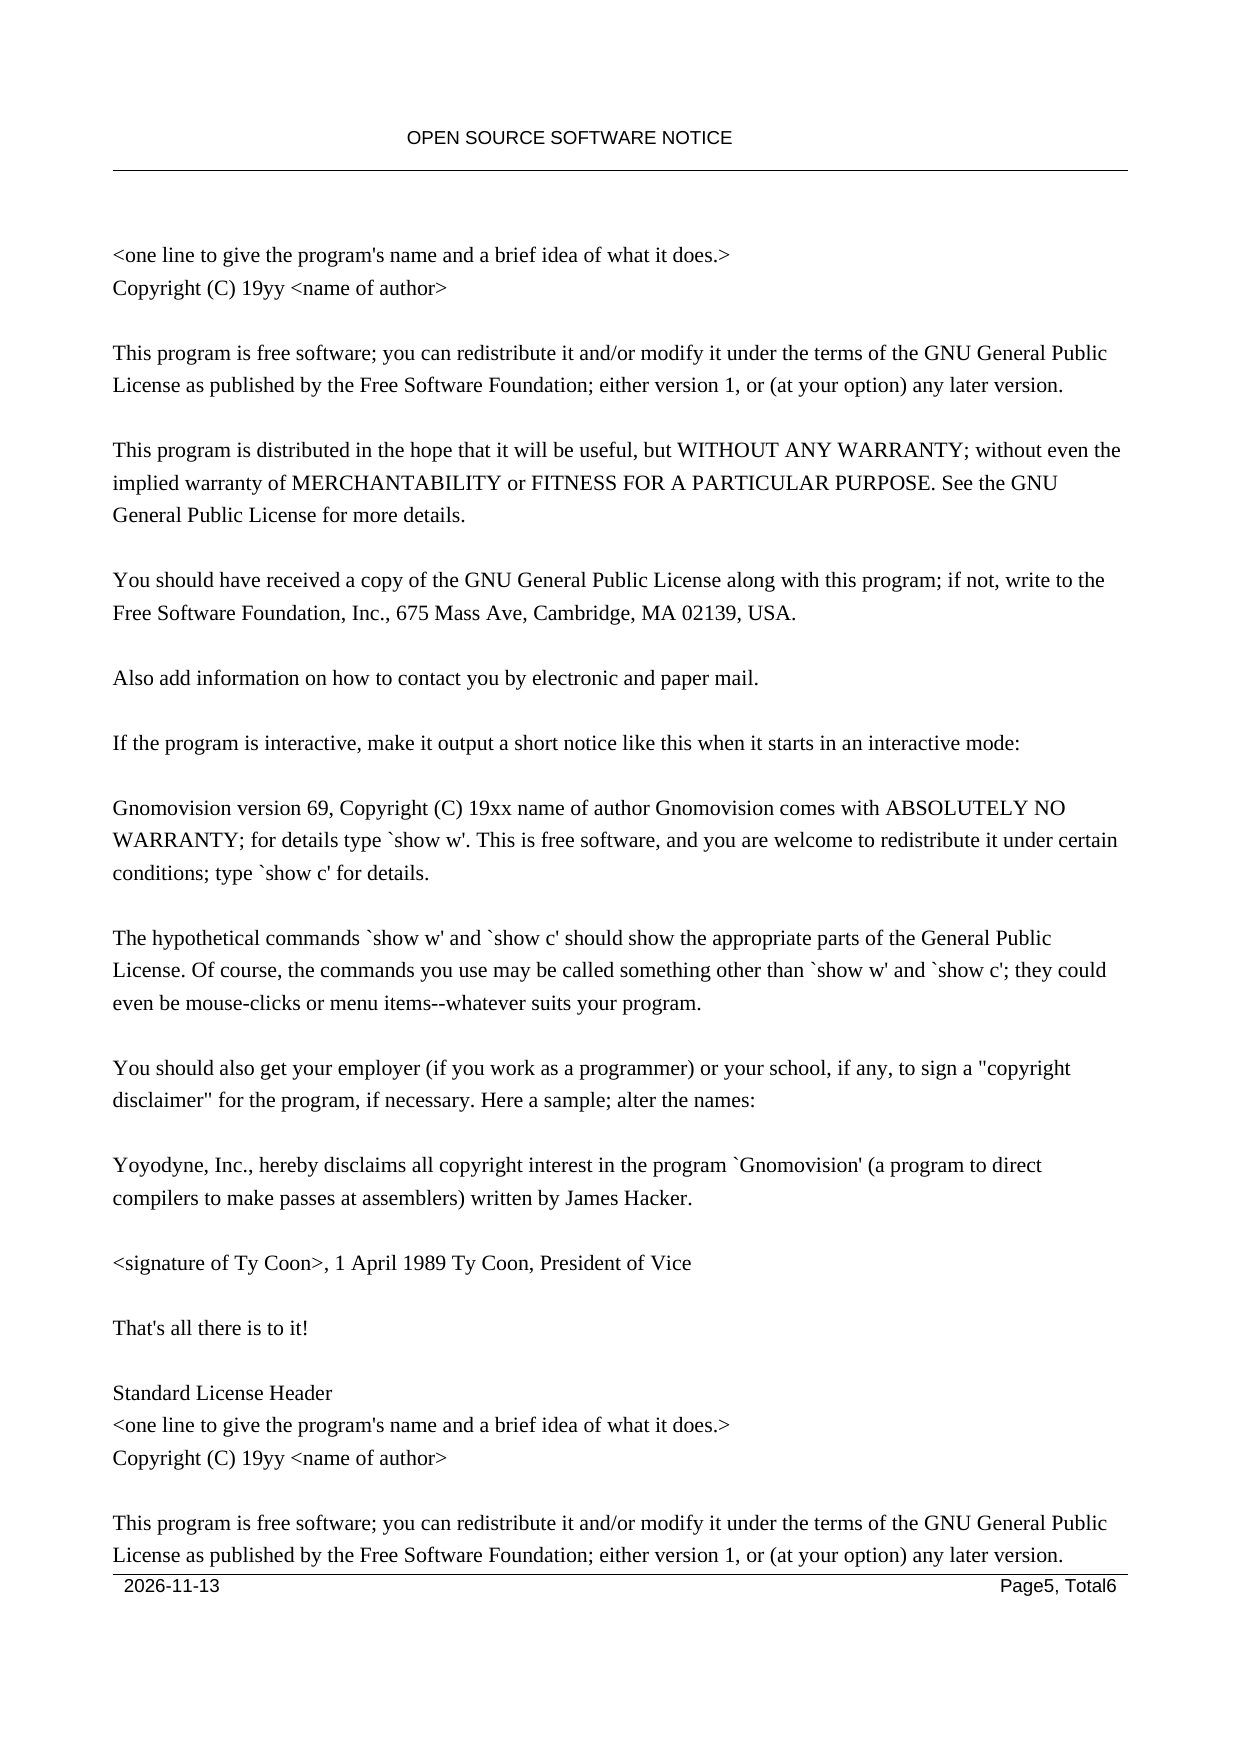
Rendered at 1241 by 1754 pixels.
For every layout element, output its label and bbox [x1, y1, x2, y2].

text [112, 206, 1128, 1571]
